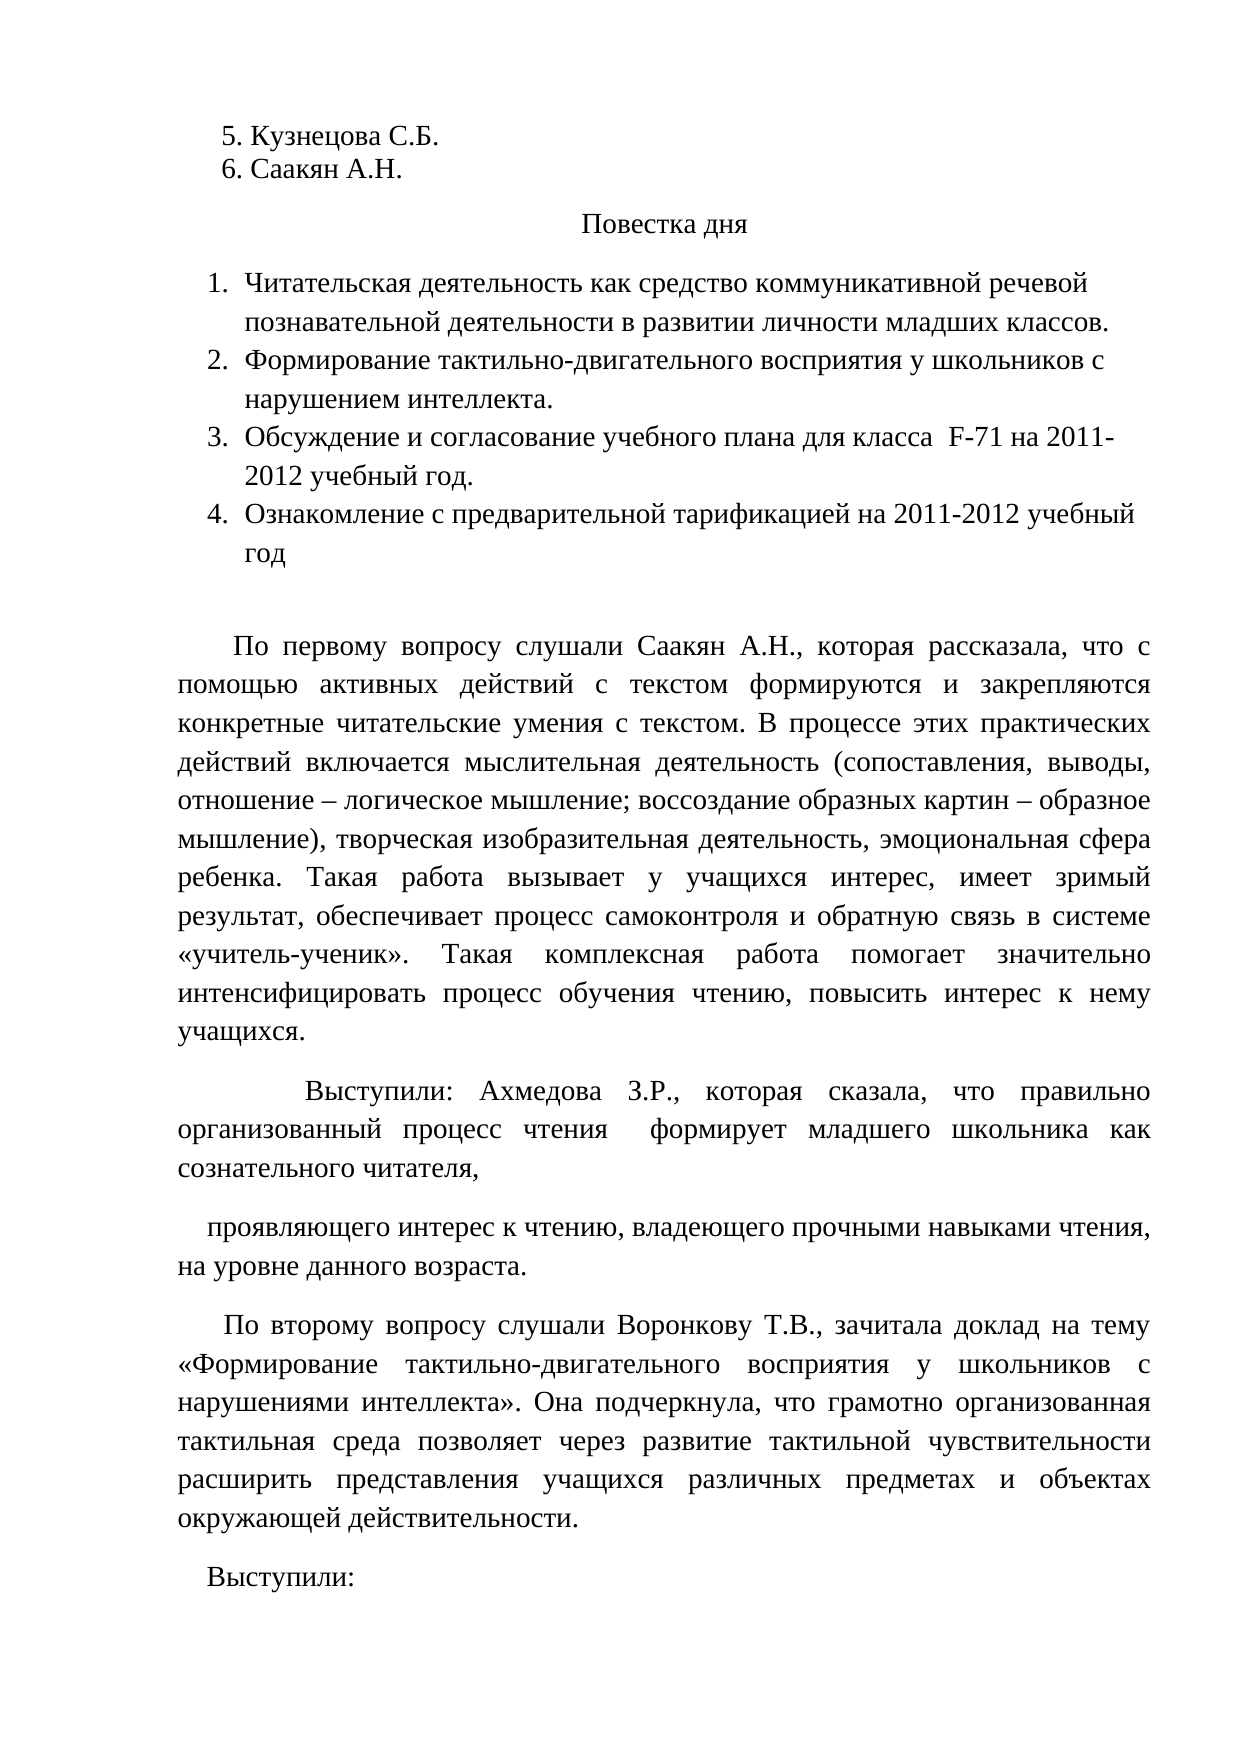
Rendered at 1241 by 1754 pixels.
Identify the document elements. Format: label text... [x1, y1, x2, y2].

text Выступили: [177, 1559, 1152, 1593]
list Ознакомление с предварительной тарификацией на 2011-2012 учебный год [207, 497, 1152, 569]
text проявляющего интерес к чтению, владеющего прочными навыками чтения, на уровне данного возраста. [177, 1209, 1152, 1281]
list Обсуждение и согласование учебного плана для класса F-71 на 2011-2012 учебный год. [207, 419, 1152, 492]
text По первому вопросу слушали Саакян А.Н., которая рассказала, что с помощью активных действий с текстом формируются и закрепляются конкретные читательские умения с текстом. В процессе этих практических действий включается мыслительная деятельность (сопоставления, выводы, отношение – логическое мышление; воссоздание образных картин – образное мышление), творческая изобразительная деятельность, эмоциональная сфера ребенка. Такая работа вызывает у учащихся интерес, имеет зримый результат, обеспечивает процесс самоконтроля и обратную связь в системе «учитель-ученик». Такая комплексная работа помогает значительно интенсифицировать процесс обучения чтению, повысить интерес к нему учащихся. [177, 628, 1152, 1047]
text По второму вопросу слушали Воронкову Т.В., зачитала доклад на тему «Формирование тактильно-двигательного восприятия у школьников с нарушениями интеллекта». Она подчеркнула, что грамотно организованная тактильная среда позволяет через развитие тактильной чувствительности расширить представления учащихся различных предметах и объектах окружающей действительности. [177, 1307, 1152, 1533]
list Читательская деятельность как средство коммуникативной речевой познавательной деятельности в развитии личности младших классов. [207, 265, 1152, 337]
text Повестка дня [177, 206, 1152, 239]
text Выступили: Ахмедова З.Р., которая сказала, что правильно организованный процесс чтения формирует младшего школьника как сознательного читателя, [177, 1073, 1152, 1183]
list 5. Кузнецова С.Б. [177, 118, 1152, 152]
list 6. Саакян А.Н. [177, 152, 1152, 185]
list Формирование тактильно-двигательного восприятия у школьников с нарушением интеллекта. [207, 342, 1152, 414]
